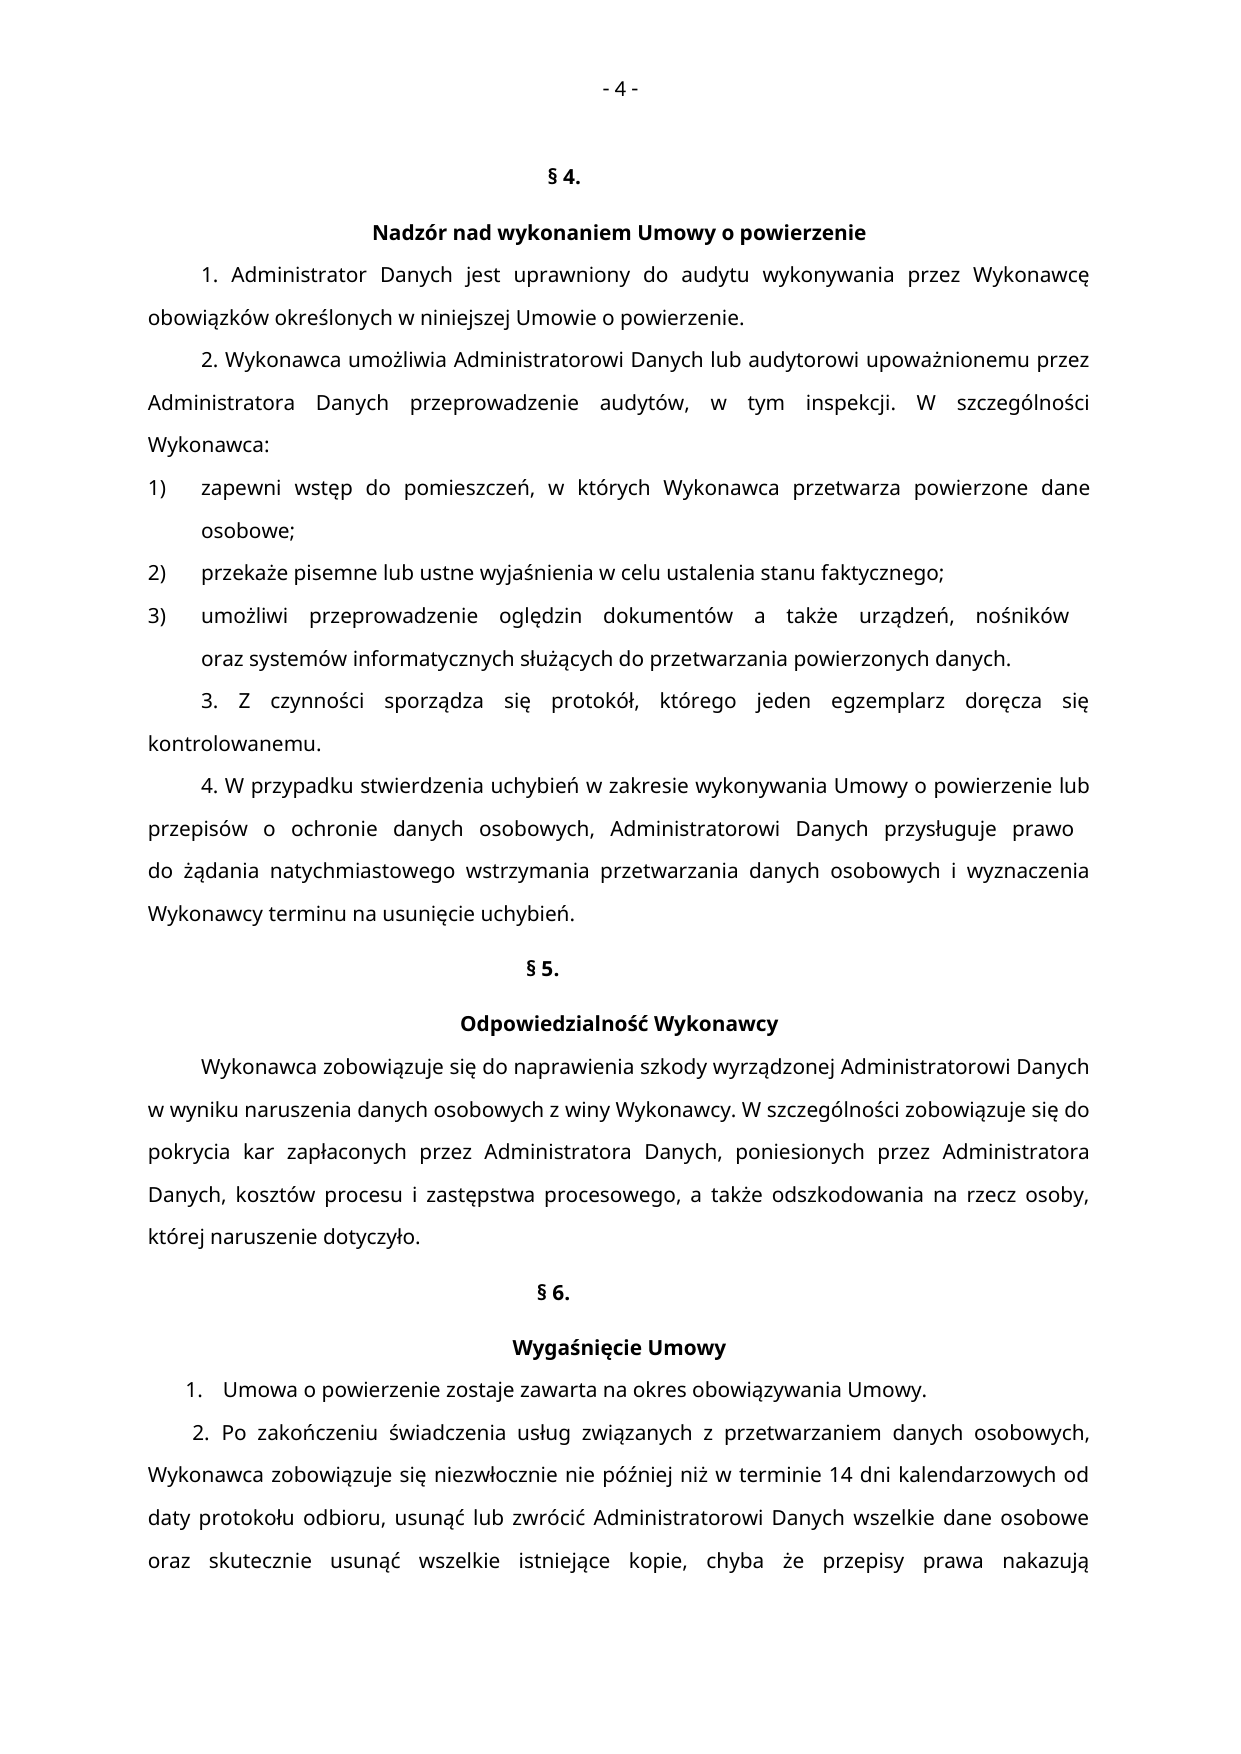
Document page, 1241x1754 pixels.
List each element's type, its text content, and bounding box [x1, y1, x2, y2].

text 4. W przypadku stwierdzenia uchybień w zakresie wykonywania Umowy o powierzenie lub przepisów o ochronie danych osobowych, Administratorowi Danych przysługuje prawo do żądania natychmiastowego wstrzymania przetwarzania danych osobowych i wyznaczenia Wykonawcy terminu na usunięcie uchybień. [148, 771, 1091, 928]
text 3. Z czynności sporządza się protokół, którego jeden egzemplarz doręcza się kontrolowanemu. [148, 686, 1091, 757]
text § 6. [148, 1278, 1091, 1306]
text 2) przekaże pisemne lub ustne wyjaśnienia w celu ustalenia stanu faktycznego; [148, 558, 1091, 587]
text 1) zapewni wstęp do pomieszczeń, w których Wykonawca przetwarza powierzone dane osobowe; [148, 473, 1091, 544]
text 3) umożliwi przeprowadzenie oględzin dokumentów a także urządzeń, nośników oraz systemów informatycznych służących do przetwarzania powierzonych danych. [148, 601, 1091, 672]
text § 5. [148, 954, 1091, 983]
text Wykonawca zobowiązuje się do naprawienia szkody wyrządzonej Administratorowi Danych w wyniku naruszenia danych osobowych z winy Wykonawcy. W szczególności zobowiązuje się do pokrycia kar zapłaconych przez Administratora Danych, poniesionych przez Administratora Danych, kosztów procesu i zastępstwa procesowego, a także odszkodowania na rzecz osoby, której naruszenie dotyczyło. [148, 1052, 1091, 1251]
text Wygaśnięcie Umowy [148, 1333, 1091, 1361]
text 1. Administrator Danych jest uprawniony do audytu wykonywania przez Wykonawcę obowiązków określonych w niniejszej Umowie o powierzenie. [148, 260, 1091, 331]
list Umowa o powierzenie zostaje zawarta na okres obowiązywania Umowy. [185, 1375, 1091, 1404]
text Odpowiedzialność Wykonawcy [148, 1009, 1091, 1038]
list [148, 1418, 1091, 1574]
text § 4. [148, 162, 1091, 191]
text Nadzór nad wykonaniem Umowy o powierzenie [148, 218, 1091, 246]
text 2. Wykonawca umożliwia Administratorowi Danych lub audytorowi upoważnionemu przez Administratora Danych przeprowadzenie audytów, w tym inspekcji. W szczególności Wykonawca: [148, 345, 1091, 459]
